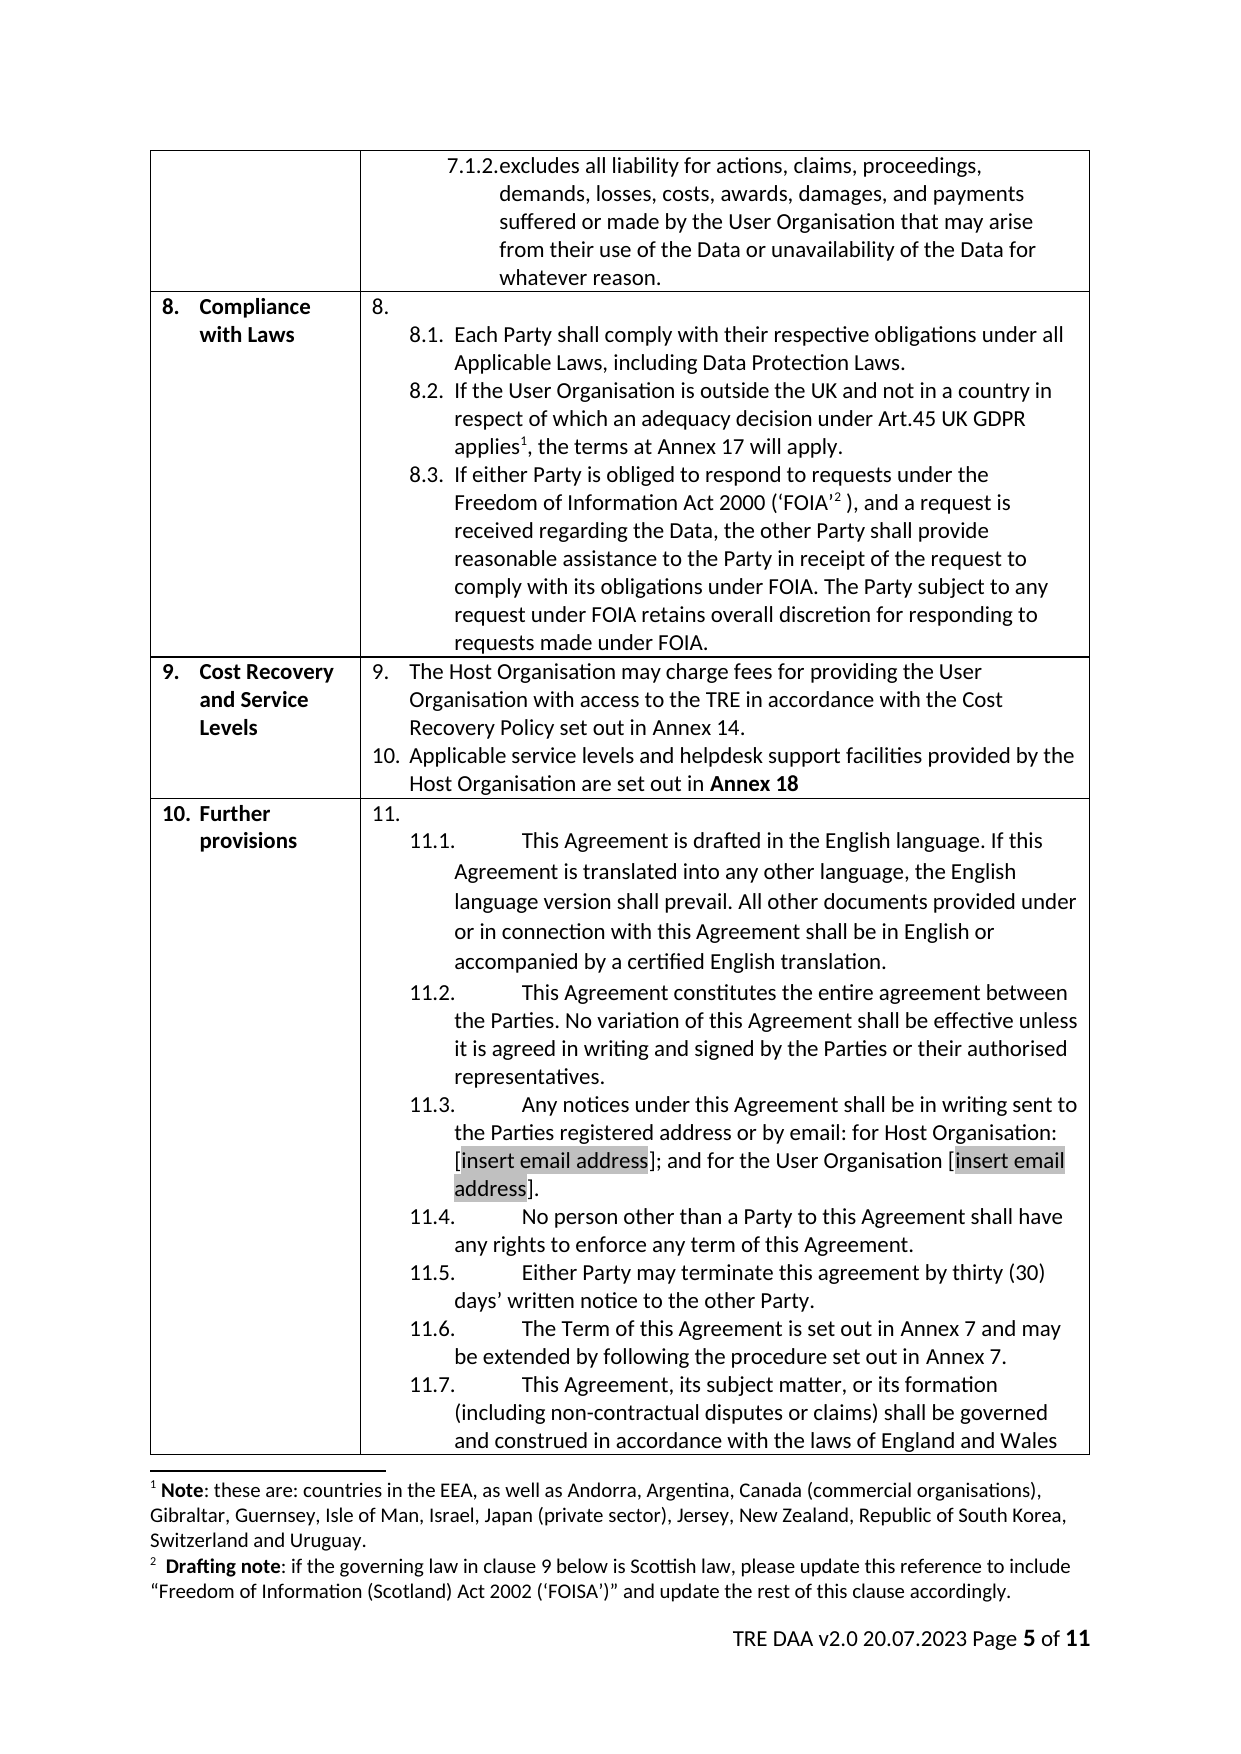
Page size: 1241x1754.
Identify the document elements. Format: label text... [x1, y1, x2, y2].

table_cell Cost Recovery and Service Levels [151, 658, 360, 798]
table_cell Each Party shall comply with their respective obligations under all Applicable Laws, including Data Protection Laws. If the User Organisation is outside the UK and not in a country in respect of which an adequacy decision under Art.45 UK GDPR applies, the terms at Annex 17 will apply. If either Party is obliged to respond to requests under the Freedom of Information Act 2000 (‘FOIA’ ), and a request is received regarding the Data, the other Party shall provide reasonable assistance to the Party in receipt of the request to comply with its obligations under FOIA. The Party subject to any request under FOIA retains overall discretion for responding to requests made under FOIA. [361, 292, 1089, 656]
table_cell Compliance with Laws [151, 292, 360, 656]
table_cell The Host Organisation may charge fees for providing the User Organisation with access to the TRE in accordance with the Cost Recovery Policy set out in Annex 14. Applicable service levels and helpdesk support facilities provided by the Host Organisation are set out in Annex 18 [361, 658, 1089, 798]
table_cell Further provisions [151, 799, 360, 1454]
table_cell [361, 799, 1089, 1454]
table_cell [361, 151, 1089, 291]
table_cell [151, 151, 360, 291]
